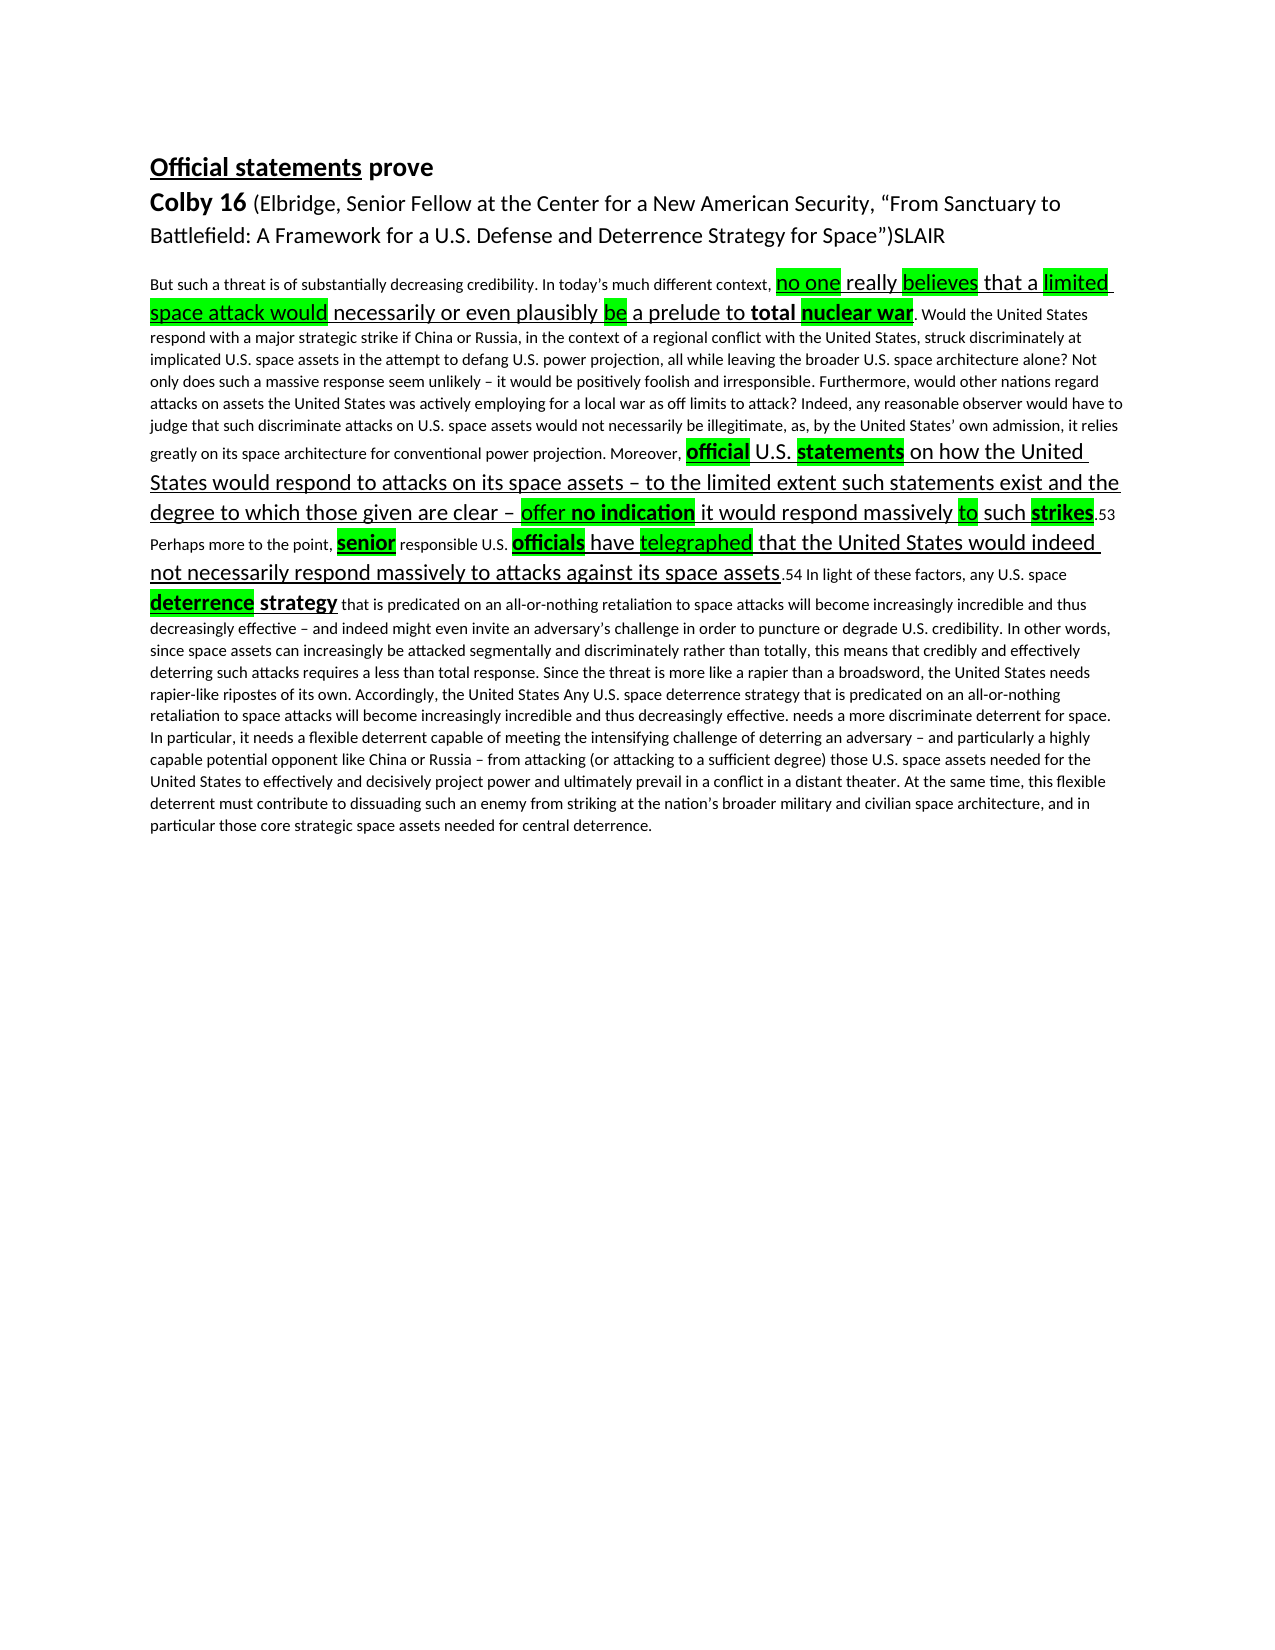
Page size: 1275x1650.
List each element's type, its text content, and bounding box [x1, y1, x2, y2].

text Colby 16 (Elbridge, Senior Fellow at the Center for a New American Security, “From Sanctuary to Battlefield: A Framework for a U.S. Defense and Deterrence Strategy for Space”)SLAIR [150, 186, 1125, 249]
text But such a threat is of substantially decreasing credibility. In today’s much different context, no one really believes that a limited space attack would necessarily or even plausibly be a prelude to total nuclear war. Would the United States respond with a major strategic strike if China or Russia, in the context of a regional conflict with the United States, struck discriminately at implicated U.S. space assets in the attempt to defang U.S. power projection, all while leaving the broader U.S. space architecture alone? Not only does such a massive response seem unlikely – it would be positively foolish and irresponsible. Furthermore, would other nations regard attacks on assets the United States was actively employing for a local war as off limits to attack? Indeed, any reasonable observer would have to judge that such discriminate attacks on U.S. space assets would not necessarily be illegitimate, as, by the United States’ own admission, it relies greatly on its space architecture for conventional power projection. Moreover, official U.S. statements on how the United States would respond to attacks on its space assets – to the limited extent such statements exist and the degree to which those given are clear – offer no indication it would respond massively to such strikes.53 Perhaps more to the point, senior responsible U.S. officials have telegraphed that the United States would indeed not necessarily respond massively to attacks against its space assets.54 In light of these factors, any U.S. space deterrence strategy that is predicated on an all-or-nothing retaliation to space attacks will become increasingly incredible and thus decreasingly effective – and indeed might even invite an adversary’s challenge in order to puncture or degrade U.S. credibility. In other words, since space assets can increasingly be attacked segmentally and discriminately rather than totally, this means that credibly and effectively deterring such attacks requires a less than total response. Since the threat is more like a rapier than a broadsword, the United States needs rapier-like ripostes of its own. Accordingly, the United States Any U.S. space deterrence strategy that is predicated on an all-or-nothing retaliation to space attacks will become increasingly incredible and thus decreasingly effective. needs a more discriminate deterrent for space. In particular, it needs a flexible deterrent capable of meeting the intensifying challenge of deterring an adversary – and particularly a highly capable potential opponent like China or Russia – from attacking (or attacking to a sufficient degree) those U.S. space assets needed for the United States to effectively and decisively project power and ultimately prevail in a conflict in a distant theater. At the same time, this flexible deterrent must contribute to dissuading such an enemy from striking at the nation’s broader military and civilian space architecture, and in particular those core strategic space assets needed for central deterrence. [150, 268, 1125, 835]
subtitle Official statements prove [150, 150, 1125, 183]
